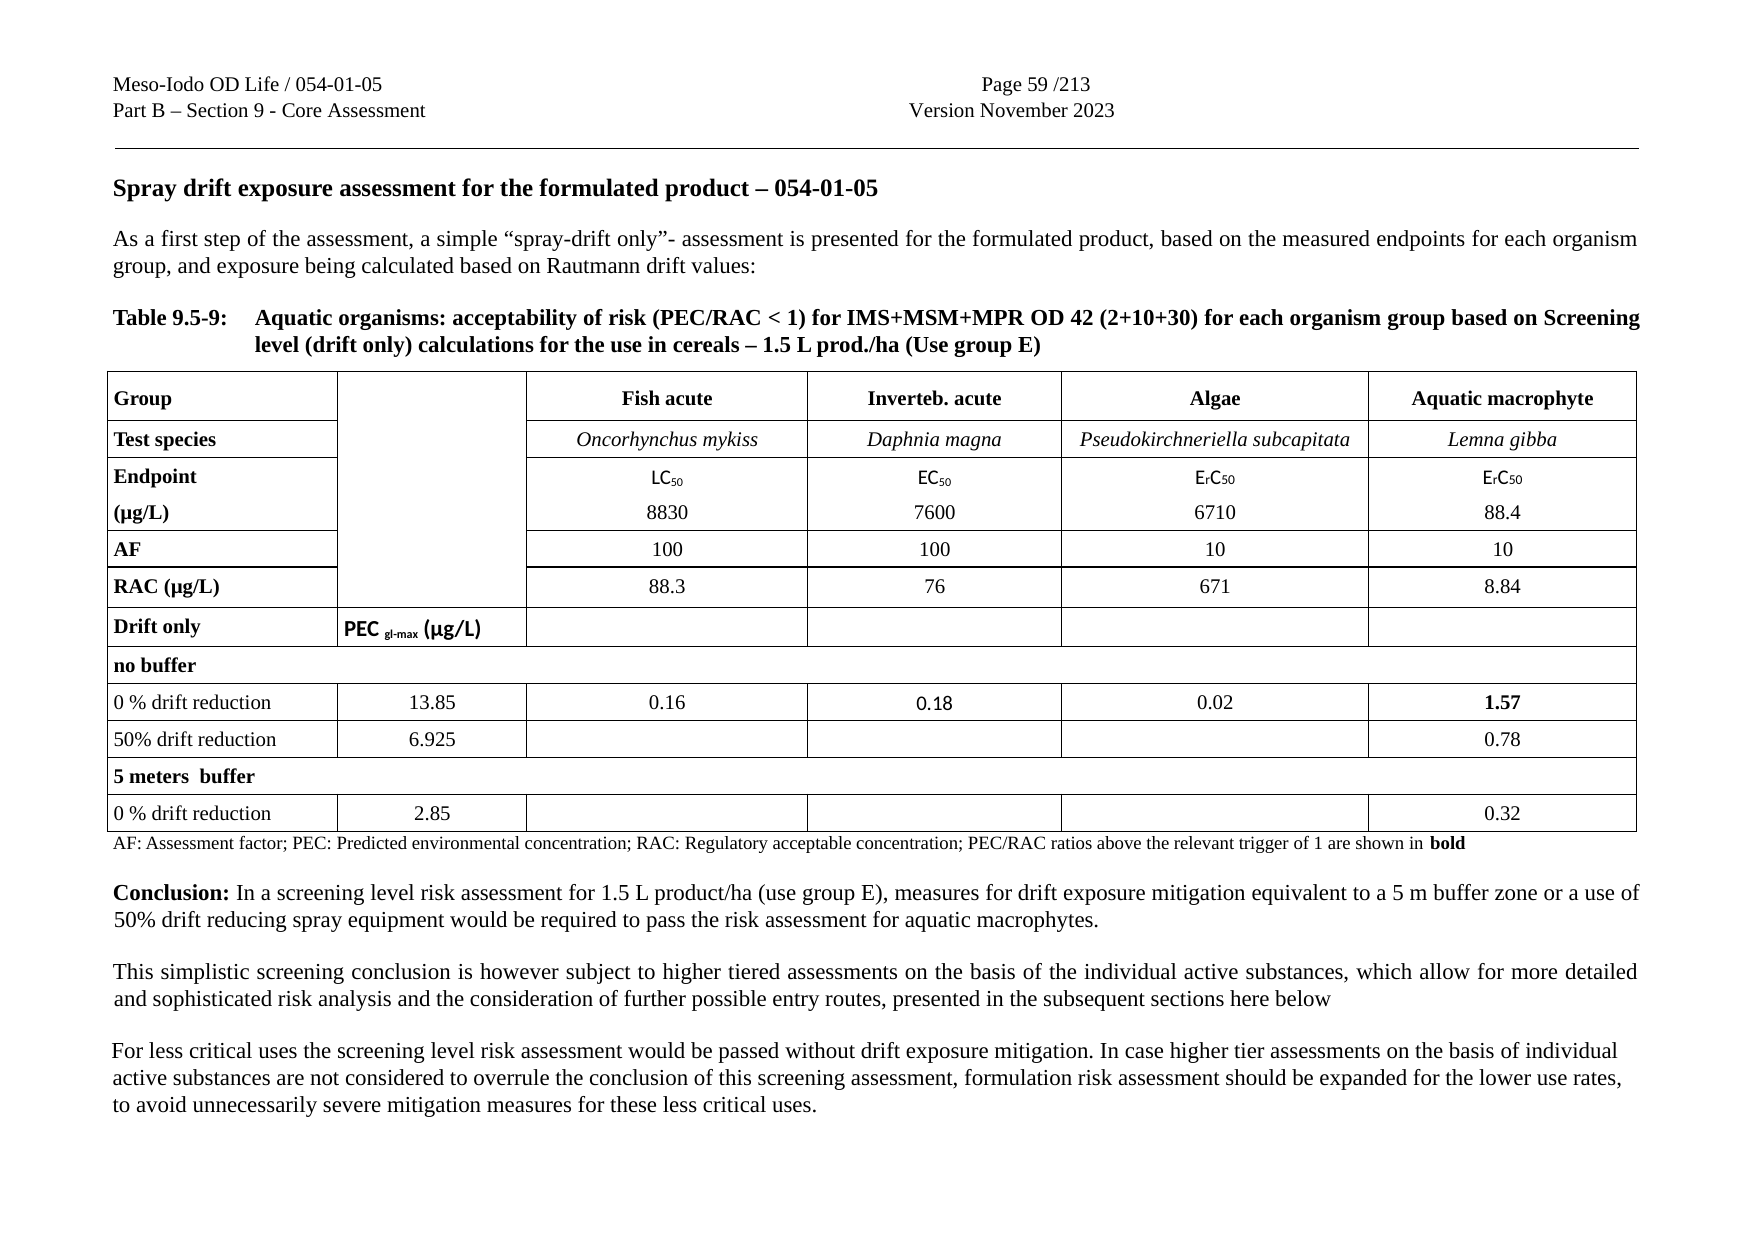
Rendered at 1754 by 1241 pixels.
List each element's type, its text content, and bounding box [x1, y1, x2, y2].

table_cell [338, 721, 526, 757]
text AF: Assessment factor; PEC: Predicted environmental concentration; RAC: Regulatory acceptable concentration; PEC/RAC ratios above the relevant trigger of 1 are shown in bold [113, 832, 1642, 853]
text For less critical uses the screening level risk assessment would be passed without drift exposure mitigation. In case higher tier assessments on the basis of individual active substances are not considered to overrule the conclusion of this screening assessment, formulation risk assessment should be expanded for the lower use rates, to avoid unnecessarily severe mitigation measures for these less critical uses. [111, 1037, 1642, 1118]
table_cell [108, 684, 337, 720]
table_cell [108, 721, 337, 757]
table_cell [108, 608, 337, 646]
text Table 9.5-9: Aquatic organisms: acceptability of risk (PEC/RAC < 1) for IMS+MSM+MPR OD 42 (2+10+30) for each organism group based on Screening level (drift only) calculations for the use in cereals – 1.5 L prod./ha (Use group E) [113, 304, 1642, 357]
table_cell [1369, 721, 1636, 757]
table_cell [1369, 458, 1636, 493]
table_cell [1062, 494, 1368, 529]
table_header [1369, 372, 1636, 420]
text This simplistic screening conclusion is however subject to higher tiered assessments on the basis of the individual active substances, which allow for more detailed and sophisticated risk analysis and the consideration of further possible entry routes, presented in the subsequent sections here below [113, 958, 1642, 1011]
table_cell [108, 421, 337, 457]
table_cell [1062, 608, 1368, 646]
text Spray drift exposure assessment for the formulated product – 054-01-05 [113, 173, 1641, 202]
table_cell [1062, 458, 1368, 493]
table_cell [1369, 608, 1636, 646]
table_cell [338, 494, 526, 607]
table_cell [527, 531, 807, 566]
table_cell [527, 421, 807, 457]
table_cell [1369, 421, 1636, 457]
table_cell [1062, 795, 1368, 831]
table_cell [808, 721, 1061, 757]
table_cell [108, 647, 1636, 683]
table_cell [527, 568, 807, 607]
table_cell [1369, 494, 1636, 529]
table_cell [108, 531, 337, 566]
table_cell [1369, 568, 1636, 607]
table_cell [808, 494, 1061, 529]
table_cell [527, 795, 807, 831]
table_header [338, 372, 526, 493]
text As a first step of the assessment, a simple “spray-drift only”- assessment is presented for the formulated product, based on the measured endpoints for each organism group, and exposure being calculated based on Rautmann drift values: [113, 225, 1642, 278]
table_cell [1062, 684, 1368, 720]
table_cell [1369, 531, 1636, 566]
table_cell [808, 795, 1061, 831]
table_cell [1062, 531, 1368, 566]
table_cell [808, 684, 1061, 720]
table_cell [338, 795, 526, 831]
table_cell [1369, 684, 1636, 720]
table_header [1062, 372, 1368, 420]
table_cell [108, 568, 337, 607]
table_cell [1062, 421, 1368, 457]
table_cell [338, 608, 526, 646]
text Conclusion: In a screening level risk assessment for 1.5 L product/ha (use group E), measures for drift exposure mitigation equivalent to a 5 m buffer zone or a use of 50% drift reducing spray equipment would be required to pass the risk assessment for aquatic macrophytes. [113, 879, 1642, 932]
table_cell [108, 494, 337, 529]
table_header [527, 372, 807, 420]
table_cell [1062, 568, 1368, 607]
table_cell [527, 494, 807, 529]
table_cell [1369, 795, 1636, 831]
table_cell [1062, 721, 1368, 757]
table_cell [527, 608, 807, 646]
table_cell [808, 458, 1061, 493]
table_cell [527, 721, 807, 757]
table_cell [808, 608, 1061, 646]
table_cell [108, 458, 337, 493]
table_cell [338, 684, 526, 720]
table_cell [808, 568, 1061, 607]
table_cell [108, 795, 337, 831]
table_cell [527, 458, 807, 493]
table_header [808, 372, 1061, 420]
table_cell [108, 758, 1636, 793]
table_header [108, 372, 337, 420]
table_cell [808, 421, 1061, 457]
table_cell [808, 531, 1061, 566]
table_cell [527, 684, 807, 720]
